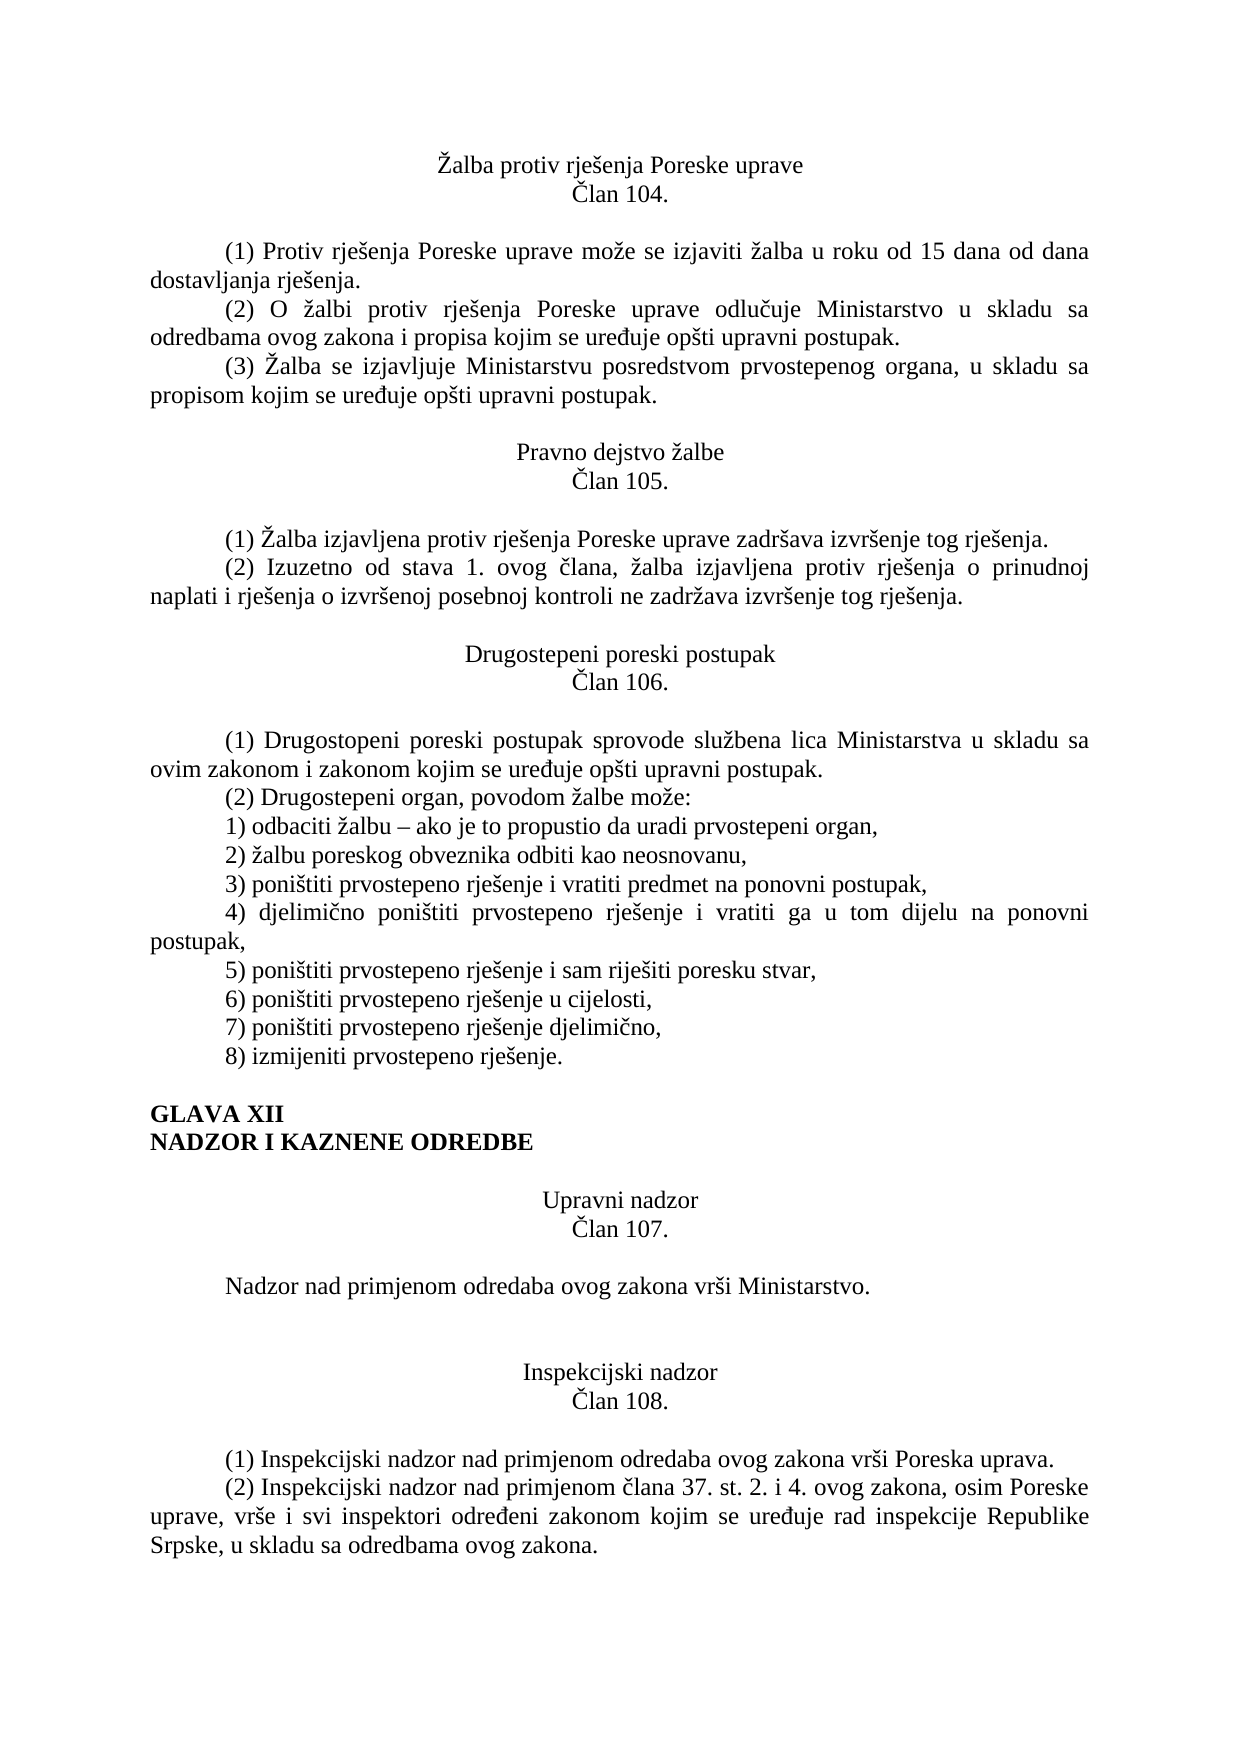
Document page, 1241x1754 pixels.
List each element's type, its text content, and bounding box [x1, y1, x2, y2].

text 4) djelimično poništiti prvostepeno rješenje i vratiti ga u tom dijelu na ponovni postupak, [150, 897, 1090, 955]
text Drugostepeni poreski postupak [150, 639, 1090, 667]
text Član 104. [150, 179, 1090, 207]
text (2) Drugostepeni organ, povodom žalbe može: [150, 782, 1090, 811]
text (2) Izuzetno od stava 1. ovog člana, žalba izjavljena protiv rješenja o prinudnoj naplati i rješenja o izvršenoj posebnoj kontroli ne zadržava izvršenje tog rješenja. [150, 552, 1090, 610]
text 3) poništiti prvostepeno rješenje i vratiti predmet na ponovni postupak, [150, 869, 1090, 897]
text 7) poništiti prvostepeno rješenje djelimično, [150, 1012, 1090, 1041]
text (1) Žalba izjavljena protiv rješenja Poreske uprave zadršava izvršenje tog rješenja. [150, 524, 1090, 552]
text Inspekcijski nadzor [150, 1357, 1090, 1386]
text Član 105. [150, 466, 1090, 495]
text (2) Inspekcijski nadzor nad primjenom člana 37. st. 2. i 4. ovog zakona, osim Poreske uprave, vrše i svi inspektori određeni zakonom kojim se uređuje rad inspekcije Republike Srpske, u skladu sa odredbama ovog zakona. [150, 1472, 1090, 1559]
text 5) poništiti prvostepeno rješenje i sam riješiti poresku stvar, [150, 955, 1090, 984]
text 8) izmijeniti prvostepeno rješenje. [150, 1041, 1090, 1070]
text Član 108. [150, 1386, 1090, 1415]
text (3) Žalba se izjavljuje Ministarstvu posredstvom prvostepenog organa, u skladu sa propisom kojim se uređuje opšti upravni postupak. [150, 351, 1090, 409]
text Član 107. [150, 1214, 1090, 1242]
text 6) poništiti prvostepeno rješenje u cijelosti, [150, 984, 1090, 1012]
text Nadzor nad primjenom odredaba ovog zakona vrši Ministarstvo. [150, 1271, 1090, 1300]
text 2) žalbu poreskog obveznika odbiti kao neosnovanu, [150, 840, 1090, 869]
text (1) Inspekcijski nadzor nad primjenom odredaba ovog zakona vrši Poreska uprava. [150, 1444, 1090, 1472]
text 1) odbaciti žalbu – ako je to propustio da uradi prvostepeni organ, [150, 811, 1090, 840]
text NADZOR I KAZNENE ODREDBE [150, 1127, 1090, 1156]
text (2) O žalbi protiv rješenja Poreske uprave odlučuje Ministarstvo u skladu sa odredbama ovog zakona i propisa kojim se uređuje opšti upravni postupak. [150, 294, 1090, 351]
text GLAVA XII [150, 1099, 1090, 1127]
text (1) Protiv rješenja Poreske uprave može se izjaviti žalba u roku od 15 dana od dana dostavljanja rješenja. [150, 236, 1090, 294]
text Upravni nadzor [150, 1185, 1090, 1214]
text Član 106. [150, 667, 1090, 696]
text Žalba protiv rješenja Poreske uprave [150, 150, 1090, 179]
text Pravno dejstvo žalbe [150, 437, 1090, 466]
text (1) Drugostopeni poreski postupak sprovode službena lica Ministarstva u skladu sa ovim zakonom i zakonom kojim se uređuje opšti upravni postupak. [150, 725, 1090, 782]
